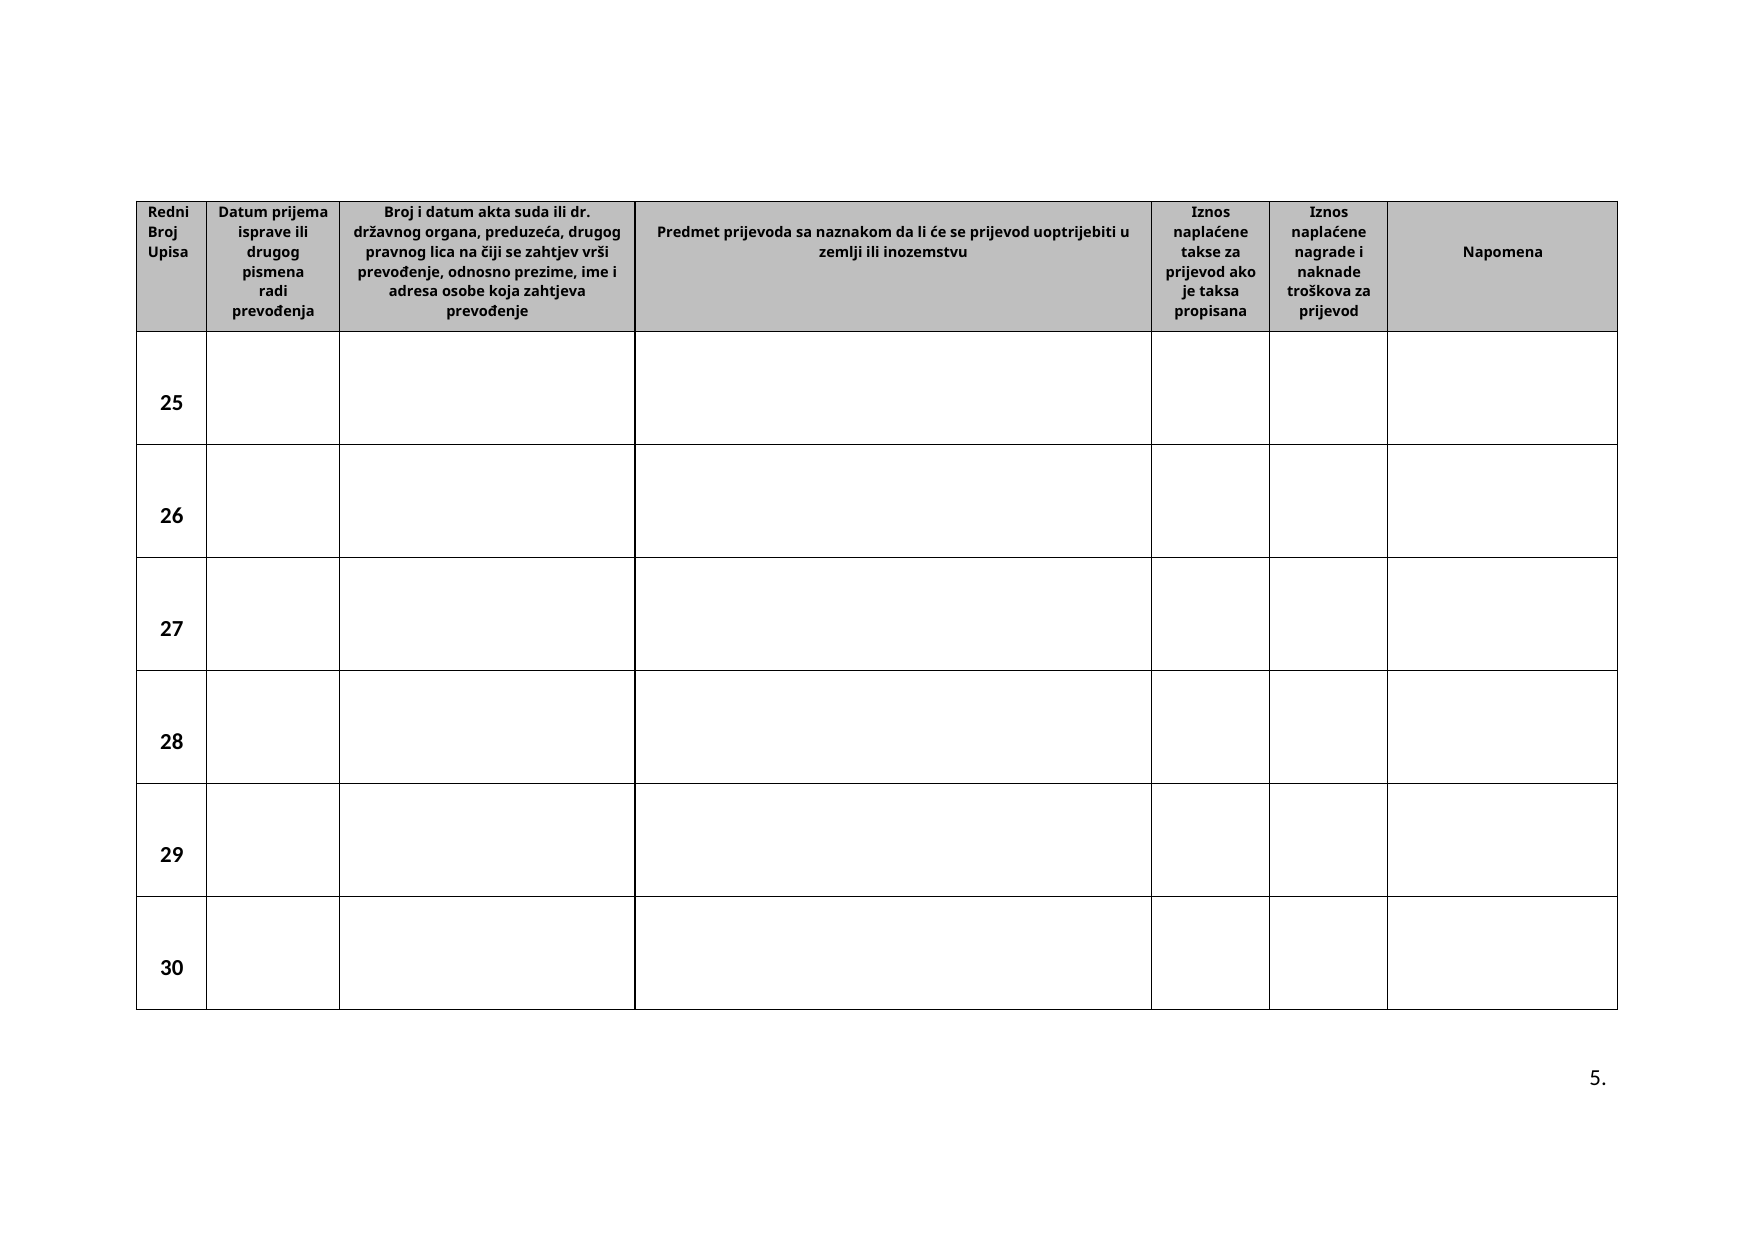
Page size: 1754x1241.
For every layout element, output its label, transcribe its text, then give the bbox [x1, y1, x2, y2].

table_cell [1270, 784, 1387, 896]
table_cell [1388, 558, 1617, 670]
table_cell 30 [137, 897, 206, 1009]
table_cell [340, 558, 634, 670]
table_cell [340, 332, 634, 444]
table_cell [207, 671, 339, 783]
table_cell 28 [137, 671, 206, 783]
table_cell [1152, 445, 1269, 557]
table_cell [1388, 445, 1617, 557]
table_header Napomena [1388, 202, 1617, 331]
table_cell [1270, 332, 1387, 444]
table_cell 26 [137, 445, 206, 557]
table_cell [207, 445, 339, 557]
table_cell [1152, 332, 1269, 444]
table_cell [1270, 445, 1387, 557]
table_cell [1152, 784, 1269, 896]
table_cell 25 [137, 332, 206, 444]
table_cell [207, 558, 339, 670]
table_header Iznos naplaćene nagrade i naknade troškova za prijevod [1270, 202, 1387, 331]
table_cell 29 [137, 784, 206, 896]
table_cell [1152, 558, 1269, 670]
table_cell 27 [137, 558, 206, 670]
table_cell [1270, 897, 1387, 1009]
table_cell [340, 671, 634, 783]
table_header Predmet prijevoda sa naznakom da li će se prijevod uoptrijebiti u zemlji ili inozemstvu [636, 202, 1151, 331]
table_header Iznos naplaćene takse za prijevod ako je taksa propisana [1152, 202, 1269, 331]
table_cell [1270, 671, 1387, 783]
table_cell [1388, 671, 1617, 783]
table_cell [1388, 784, 1617, 896]
table_cell [636, 558, 1151, 670]
table_cell [1388, 332, 1617, 444]
table_cell [207, 784, 339, 896]
table_cell [1388, 897, 1617, 1009]
table_cell [1152, 897, 1269, 1009]
table_cell [207, 332, 339, 444]
table_cell [340, 445, 634, 557]
table_cell [1270, 558, 1387, 670]
table_header Redni Broj Upisa [137, 202, 206, 331]
table_cell [636, 671, 1151, 783]
table_cell [636, 332, 1151, 444]
table_cell [207, 897, 339, 1009]
table_cell [340, 897, 634, 1009]
table_cell [636, 445, 1151, 557]
table_cell [636, 784, 1151, 896]
text 5. [148, 1063, 1606, 1091]
table_header Broj i datum akta suda ili dr. državnog organa, preduzeća, drugog pravnog lica na čiji se zahtjev vrši prevođenje, odnosno prezime, ime i adresa osobe koja zahtjeva prevođenje [340, 202, 634, 331]
table_cell [340, 784, 634, 896]
table_cell [1152, 671, 1269, 783]
table_cell [636, 897, 1151, 1009]
table_header Datum prijema isprave ili drugog pismena radi prevođenja [207, 202, 339, 331]
